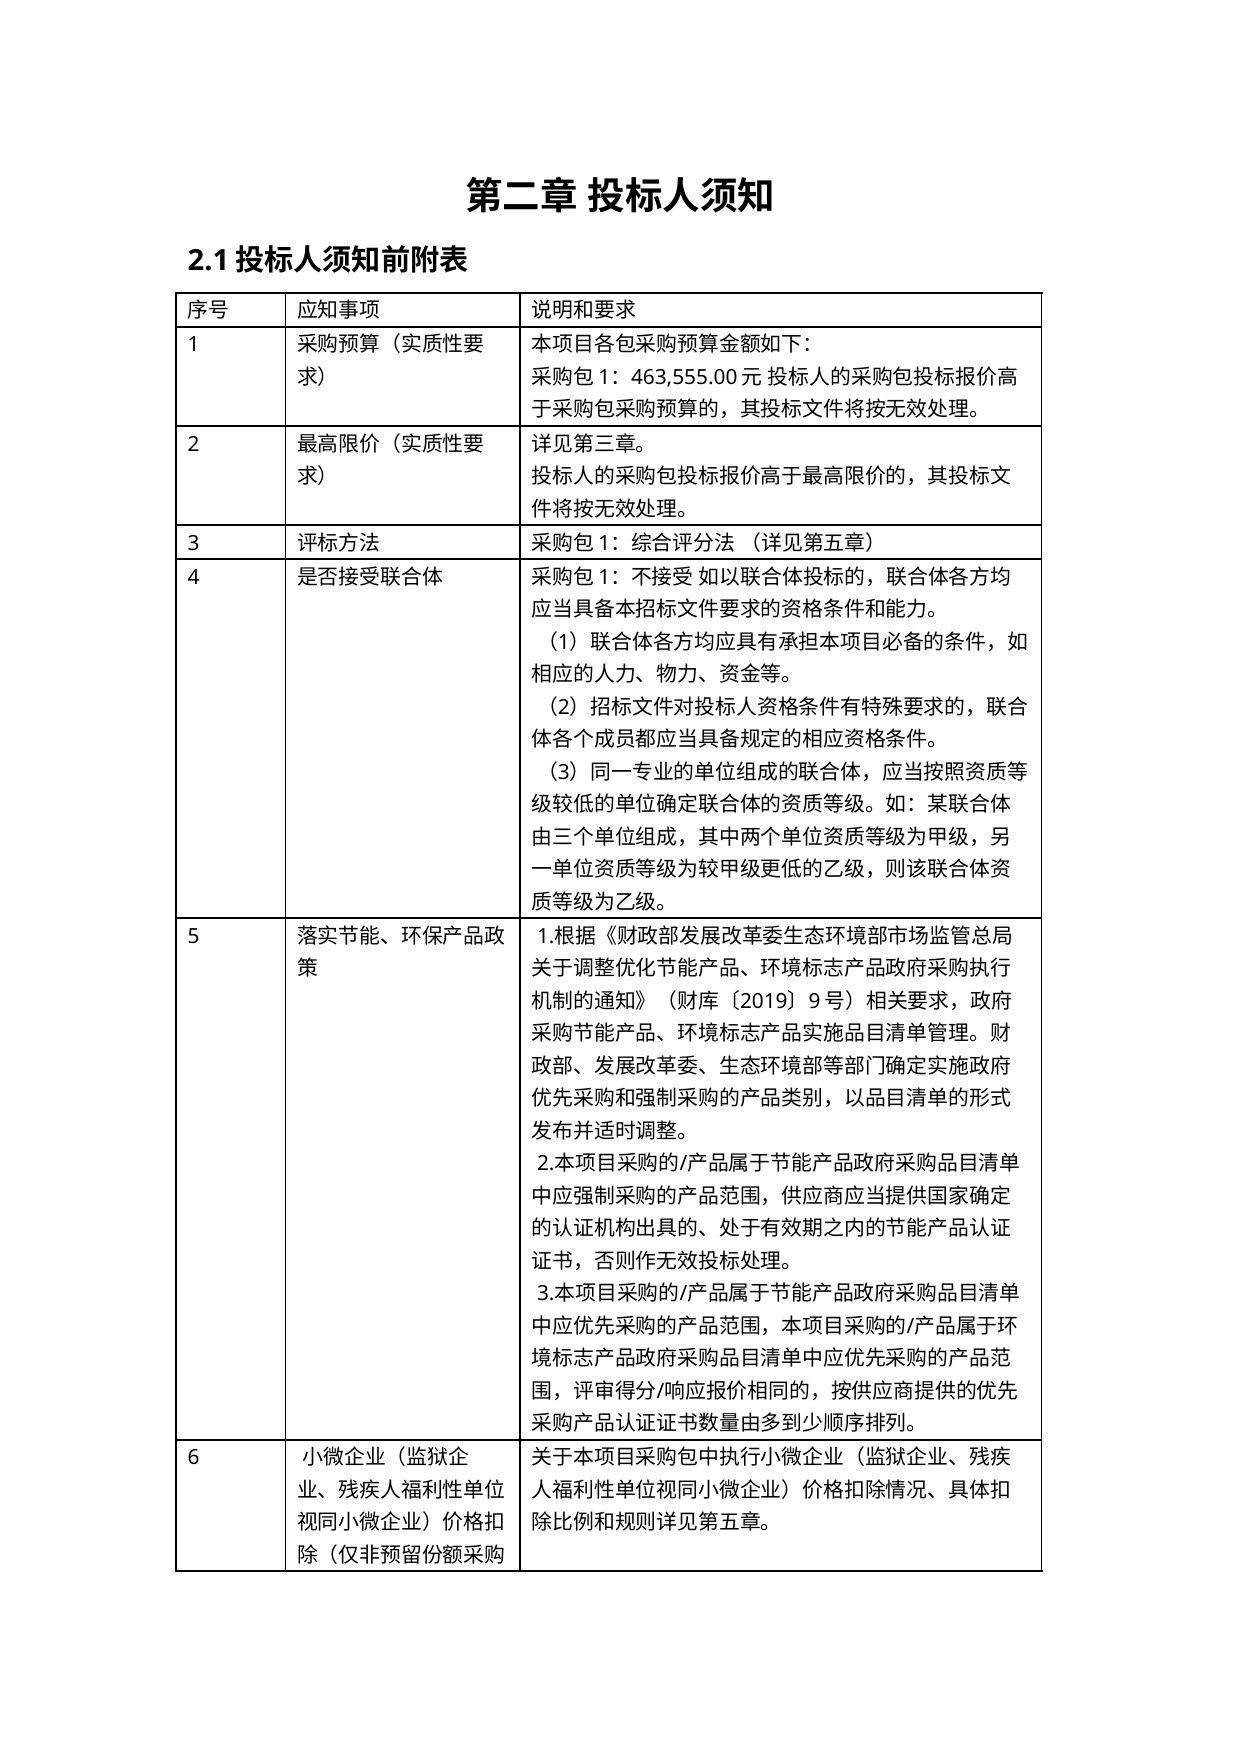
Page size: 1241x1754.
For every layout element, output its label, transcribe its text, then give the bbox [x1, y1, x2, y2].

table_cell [521, 1441, 1041, 1570]
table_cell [286, 1441, 519, 1570]
text 2.1投标人须知前附表 [187, 227, 1053, 292]
table_cell 是否接受联合体 [286, 560, 519, 917]
table_header 应知事项 [286, 294, 519, 326]
table_cell 5 [177, 919, 285, 1439]
table_cell 1.根据《财政部发展改革委生态环境部市场监管总局关于调整优化节能产品、环境标志产品政府采购执行机制的通知》（财库〔2019〕9号）相关要求，政府采购节能产品、环境标志产品实施品目清单管理。财政部、发展改革委、生态环境部等部门确定实施政府优先采购和强制采购的产品类别，以品目清单的形式发布并适时调整。 2.本项目采购的/产品属于节能产品政府采购品目清单中应强制采购的产品范围，供应商应当提供国家确定的认证机构出具的、处于有效期之内的节能产品认证证书，否则作无效投标处理。 3.本项目采购的/产品属于节能产品政府采购品目清单中应优先采购的产品范围，本项目采购的/产品属于环境标志产品政府采购品目清单中应优先采购的产品范围，评审得分/响应报价相同的，按供应商提供的优先采购产品认证证书数量由多到少顺序排列。 [521, 919, 1041, 1439]
table_cell 详见第三章。 投标人的采购包投标报价高于最高限价的，其投标文件将按无效处理。 [521, 427, 1041, 524]
table_cell 2 [177, 427, 285, 524]
text 第二章 投标人须知 [187, 162, 1053, 227]
table_cell 采购预算（实质性要求） [286, 328, 519, 425]
table_cell 采购包1：不接受 如以联合体投标的，联合体各方均应当具备本招标文件要求的资格条件和能力。 （1）联合体各方均应具有承担本项目必备的条件，如相应的人力、物力、资金等。 （2）招标文件对投标人资格条件有特殊要求的，联合体各个成员都应当具备规定的相应资格条件。 （3）同一专业的单位组成的联合体，应当按照资质等级较低的单位确定联合体的资质等级。如：某联合体由三个单位组成，其中两个单位资质等级为甲级，另一单位资质等级为较甲级更低的乙级，则该联合体资质等级为乙级。 [521, 560, 1041, 917]
table_header 序号 [177, 294, 285, 326]
table_cell 落实节能、环保产品政策 [286, 919, 519, 1439]
table_cell 本项目各包采购预算金额如下： 采购包1：463,555.00元 投标人的采购包投标报价高于采购包采购预算的，其投标文件将按无效处理。 [521, 328, 1041, 425]
table_cell 评标方法 [286, 526, 519, 558]
table_cell 3 [177, 526, 285, 558]
table_header 说明和要求 [521, 294, 1041, 326]
table_cell 1 [177, 328, 285, 425]
table_cell 采购包1：综合评分法 （详见第五章） [521, 526, 1041, 558]
table_cell 4 [177, 560, 285, 917]
table_cell 最高限价（实质性要求） [286, 427, 519, 524]
table_cell 6 [177, 1441, 285, 1570]
